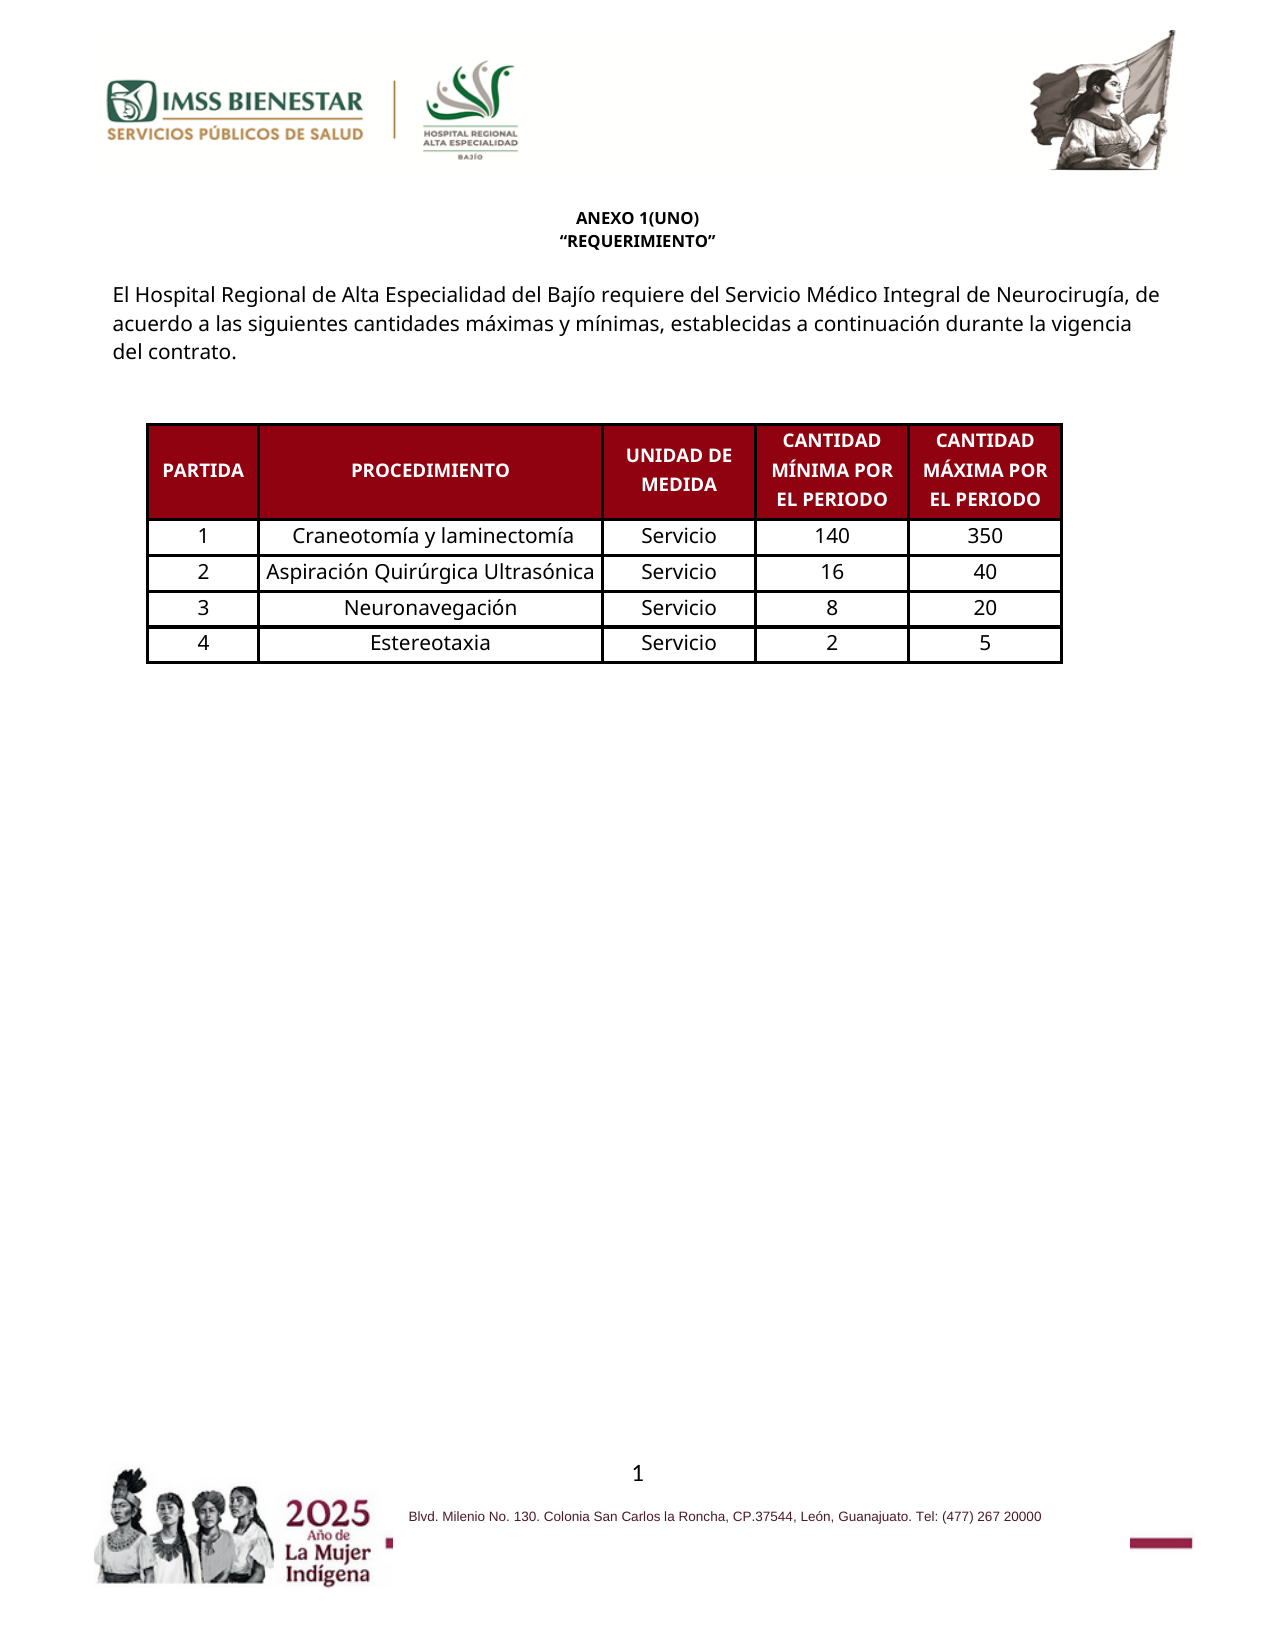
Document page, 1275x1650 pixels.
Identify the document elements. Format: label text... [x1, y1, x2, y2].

table_cell Estereotaxia [260, 629, 601, 661]
table_header PARTIDA [149, 426, 257, 518]
table_cell 20 [910, 593, 1060, 625]
table_cell 8 [757, 593, 907, 625]
text “REQUERIMIENTO” [98, 229, 1177, 252]
table_cell Servicio [604, 521, 754, 554]
table_cell Servicio [604, 593, 754, 625]
table_cell 40 [910, 557, 1060, 589]
table_cell 2 [757, 629, 907, 661]
table_header PROCEDIMIENTO [260, 426, 601, 518]
table_cell 1 [149, 521, 257, 554]
table_header CANTIDAD MÁXIMA POR EL PERIODO [910, 426, 1060, 518]
picture [93, 1456, 1196, 1588]
table_header UNIDAD DE MEDIDA [604, 426, 754, 518]
table_cell 5 [910, 629, 1060, 661]
table_cell 350 [910, 521, 1060, 554]
table_cell 140 [757, 521, 907, 554]
table_cell Servicio [604, 629, 754, 661]
table_cell 2 [149, 557, 257, 589]
table_cell 4 [149, 629, 257, 661]
table_cell Aspiración Quirúrgica Ultrasónica [260, 557, 601, 589]
table_cell 16 [757, 557, 907, 589]
table_cell Servicio [604, 557, 754, 589]
picture [93, 30, 1181, 171]
table_cell Neuronavegación [260, 593, 601, 625]
table_header CANTIDAD MÍNIMA POR EL PERIODO [757, 426, 907, 518]
table_cell Craneotomía y laminectomía [260, 521, 601, 554]
text ANEXO 1(UNO) [98, 207, 1177, 229]
table_cell 3 [149, 593, 257, 625]
text El Hospital Regional de Alta Especialidad del Bajío requiere del Servicio Médico Integral de Neurocirugía, de acuerdo a las siguientes cantidades máximas y mínimas, establecidas a continuación durante la vigencia del contrato. [112, 280, 1162, 366]
